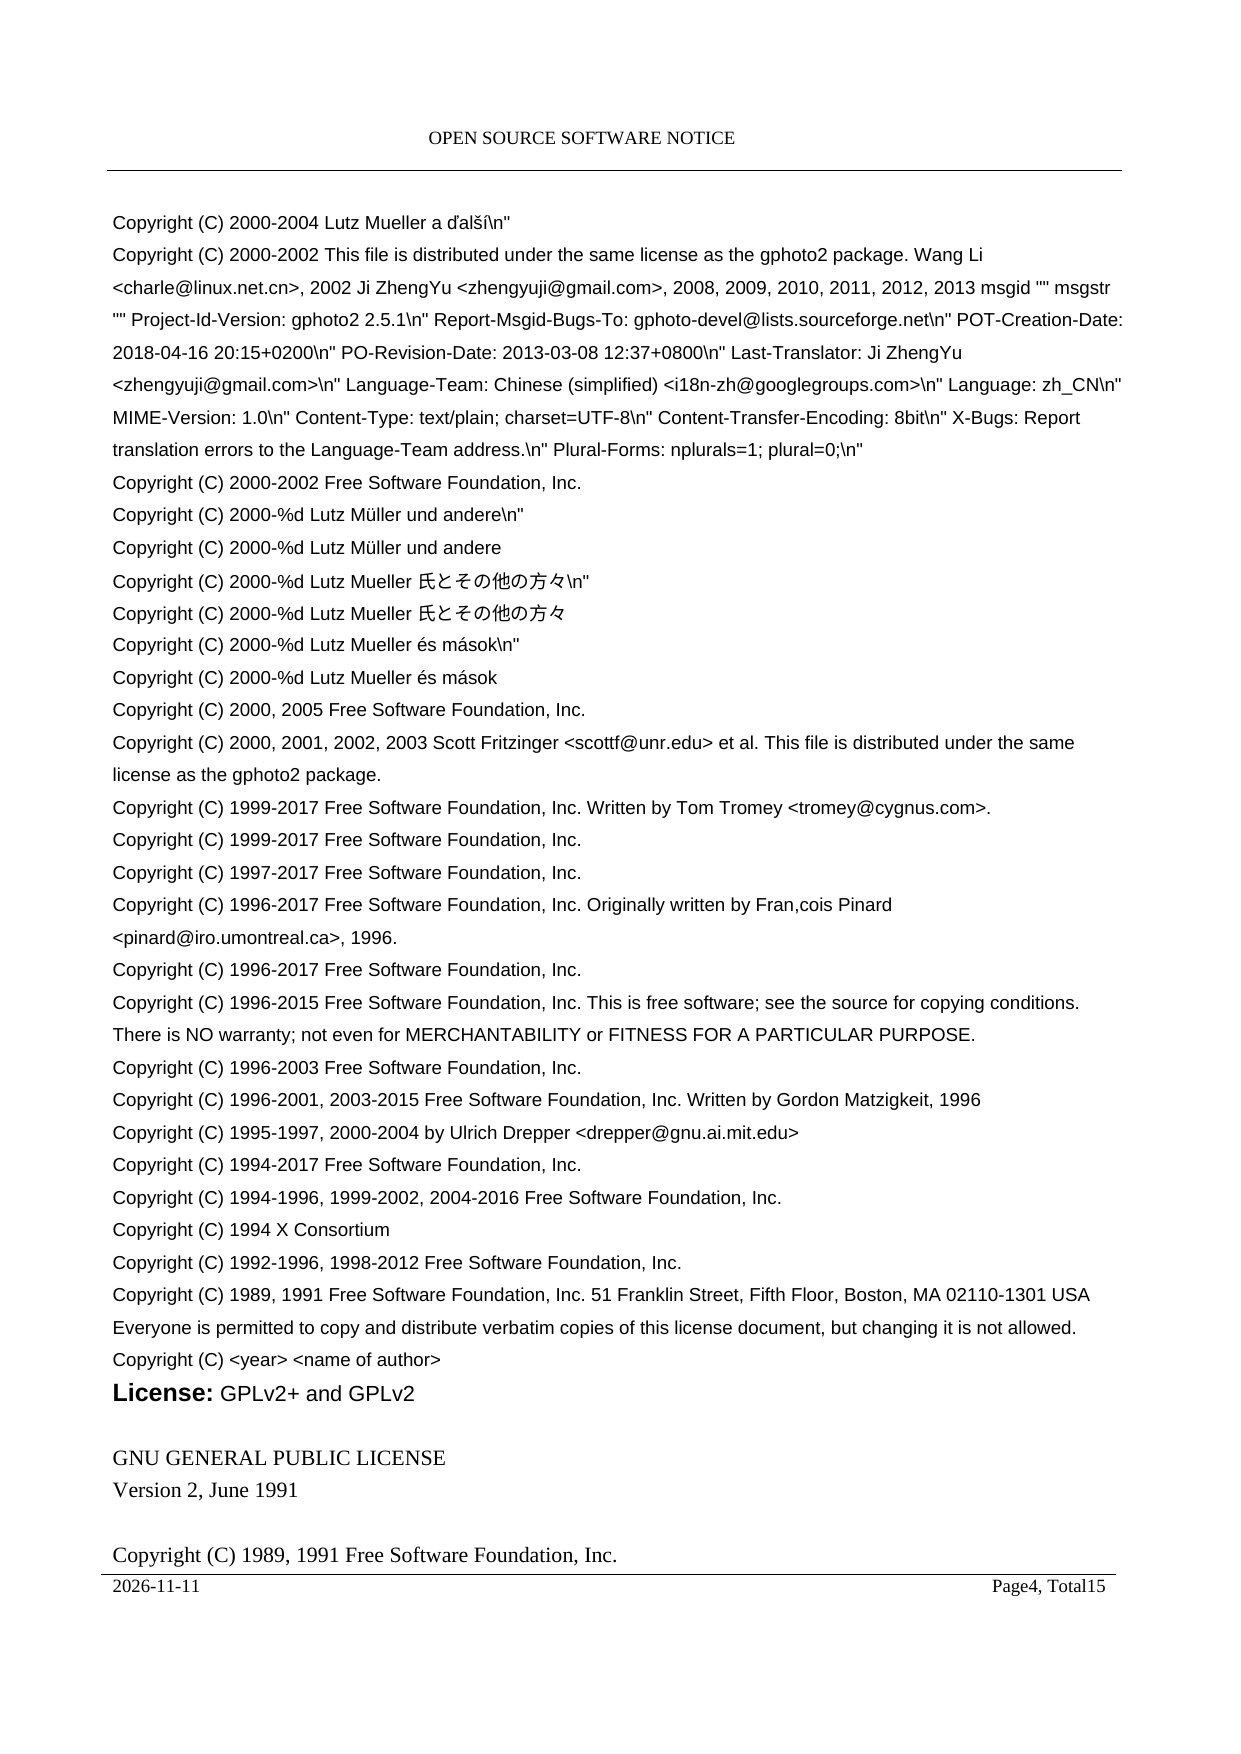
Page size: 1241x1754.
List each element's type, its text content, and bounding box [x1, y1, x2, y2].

text Copyright (C) 2000-2002 This file is distributed under the same license as the gphoto2 package. Wang Li <charle@linux.net.cn>, 2002 Ji ZhengYu <zhengyuji@gmail.com>, 2008, 2009, 2010, 2011, 2012, 2013 msgid "" msgstr "" Project-Id-Version: gphoto2 2.5.1\n" Report-Msgid-Bugs-To: gphoto-devel@lists.sourceforge.net\n" POT-Creation-Date: 2018-04-16 20:15+0200\n" PO-Revision-Date: 2013-03-08 12:37+0800\n" Last-Translator: Ji ZhengYu <zhengyuji@gmail.com>\n" Language-Team: Chinese (simplified) <i18n-zh@googlegroups.com>\n" Language: zh_CN\n" MIME-Version: 1.0\n" Content-Type: text/plain; charset=UTF-8\n" Content-Transfer-Encoding: 8bit\n" X-Bugs: Report translation errors to the Language-Team address.\n" Plural-Forms: nplurals=1; plural=0;\n" [112, 239, 1128, 466]
text Copyright (C) 1997-2017 Free Software Foundation, Inc. [112, 856, 1128, 889]
text Copyright (C) 2000-%d Lutz Mueller és mások\n" [112, 629, 1128, 661]
text Copyright (C) 1995-1997, 2000-2004 by Ulrich Drepper <drepper@gnu.ai.mit.edu> [112, 1116, 1128, 1149]
text Copyright (C) 1994 X Consortium [112, 1214, 1128, 1246]
text Copyright (C) 1996-2017 Free Software Foundation, Inc. [112, 954, 1128, 986]
text Copyright (C) 1996-2015 Free Software Foundation, Inc. This is free software; see the source for copying conditions. There is NO warranty; not even for MERCHANTABILITY or FITNESS FOR A PARTICULAR PURPOSE. [112, 986, 1128, 1051]
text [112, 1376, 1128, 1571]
text Copyright (C) 1989, 1991 Free Software Foundation, Inc. 51 Franklin Street, Fifth Floor, Boston, MA 02110-1301 USA Everyone is permitted to copy and distribute verbatim copies of this license document, but changing it is not allowed. [112, 1279, 1128, 1344]
text Copyright (C) 2000-%d Lutz Mueller 氏とその他の方々 [112, 596, 1128, 629]
text Copyright (C) 2000-2004 Lutz Mueller a ďalší\n" [112, 206, 1128, 239]
text Copyright (C) 2000, 2001, 2002, 2003 Scott Fritzinger <scottf@unr.edu> et al. This file is distributed under the same license as the gphoto2 package. [112, 726, 1128, 791]
text Copyright (C) 1996-2003 Free Software Foundation, Inc. [112, 1051, 1128, 1084]
text Copyright (C) 1996-2017 Free Software Foundation, Inc. Originally written by Fran,cois Pinard <pinard@iro.umontreal.ca>, 1996. [112, 889, 1128, 954]
text Copyright (C) 1999-2017 Free Software Foundation, Inc. Written by Tom Tromey <tromey@cygnus.com>. [112, 791, 1128, 824]
text Copyright (C) 2000, 2005 Free Software Foundation, Inc. [112, 694, 1128, 726]
text Copyright (C) <year> <name of author> [112, 1344, 1128, 1376]
text Copyright (C) 1996-2001, 2003-2015 Free Software Foundation, Inc. Written by Gordon Matzigkeit, 1996 [112, 1084, 1128, 1116]
text Copyright (C) 1994-1996, 1999-2002, 2004-2016 Free Software Foundation, Inc. [112, 1181, 1128, 1214]
text Copyright (C) 1999-2017 Free Software Foundation, Inc. [112, 824, 1128, 856]
text Copyright (C) 2000-%d Lutz Mueller 氏とその他の方々\n" [112, 564, 1128, 596]
text Copyright (C) 2000-%d Lutz Müller und andere\n" [112, 499, 1128, 531]
text Copyright (C) 1992-1996, 1998-2012 Free Software Foundation, Inc. [112, 1246, 1128, 1279]
text Copyright (C) 2000-2002 Free Software Foundation, Inc. [112, 466, 1128, 499]
text Copyright (C) 2000-%d Lutz Mueller és mások [112, 661, 1128, 694]
text Copyright (C) 1994-2017 Free Software Foundation, Inc. [112, 1149, 1128, 1181]
text Copyright (C) 2000-%d Lutz Müller und andere [112, 531, 1128, 564]
